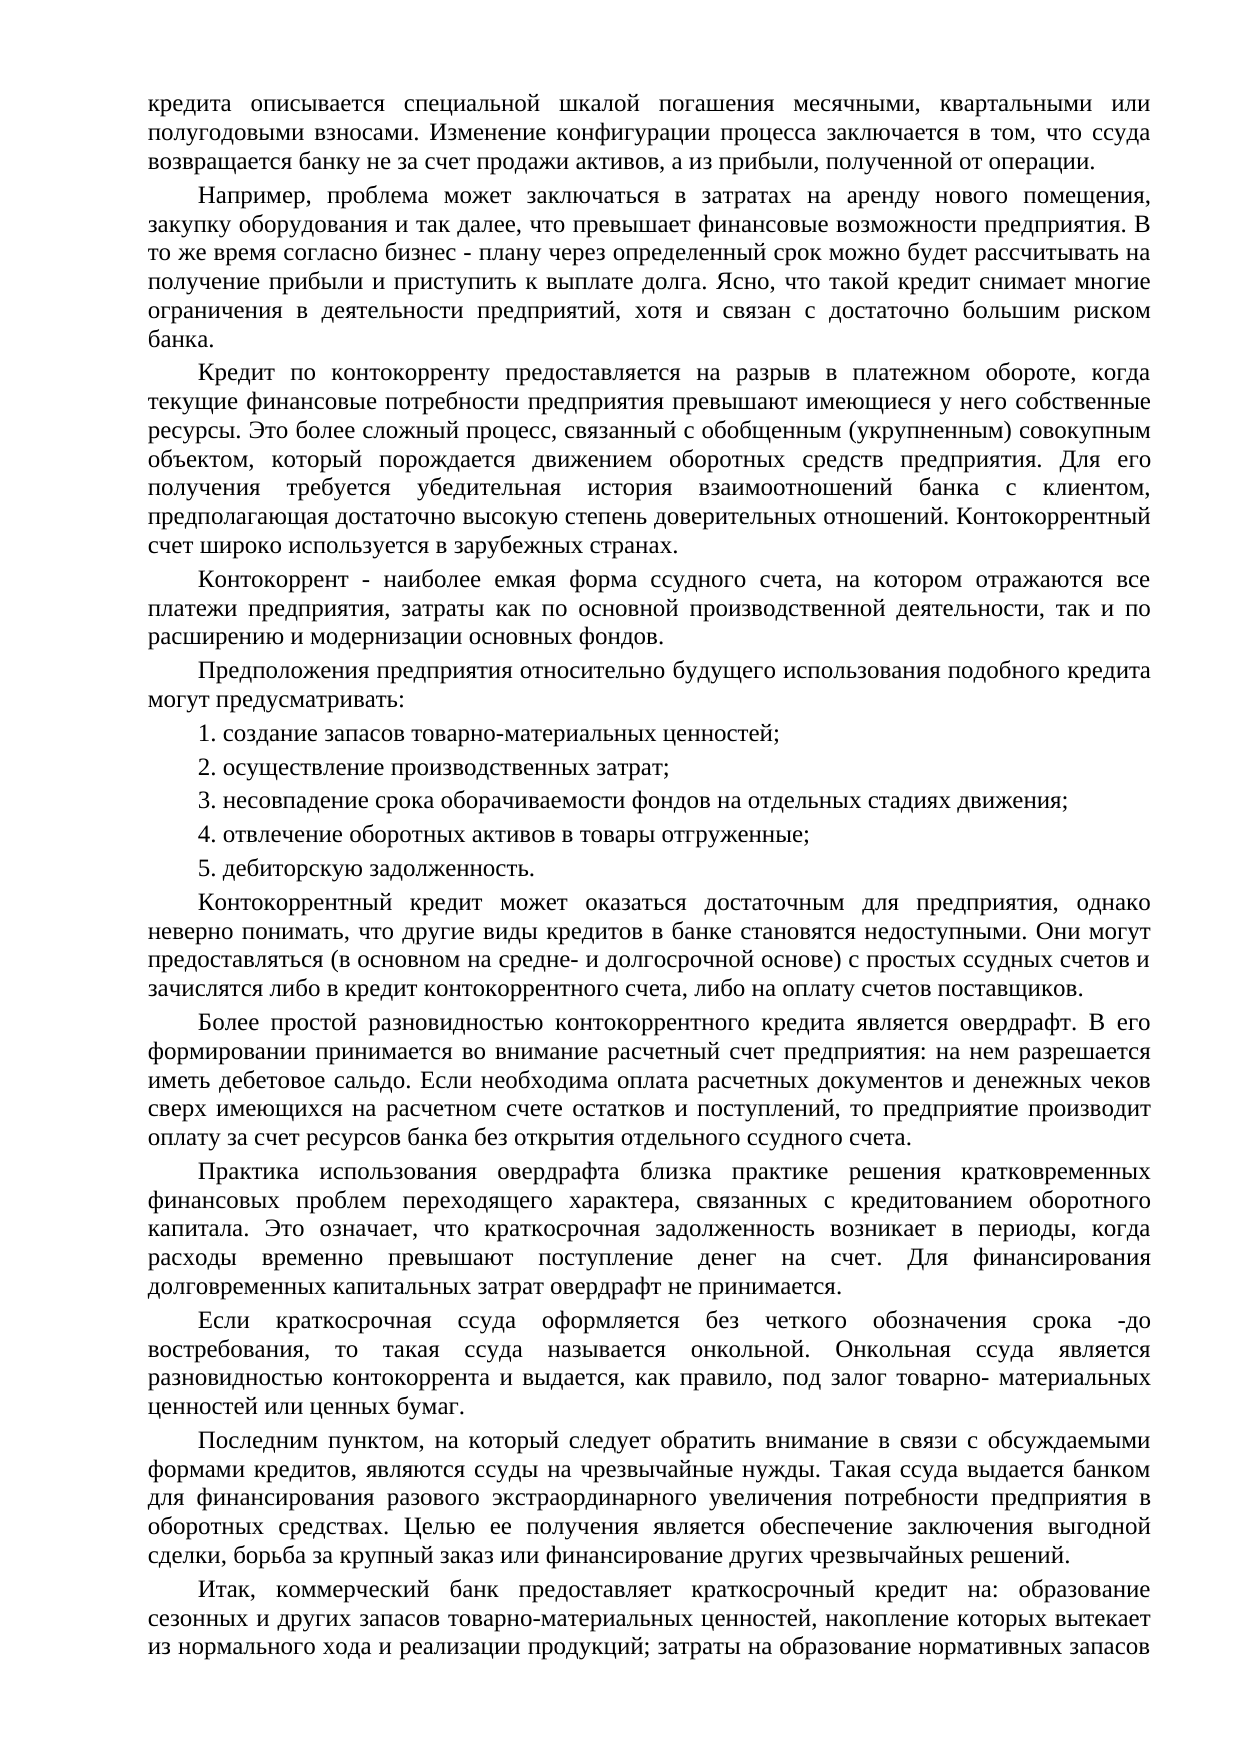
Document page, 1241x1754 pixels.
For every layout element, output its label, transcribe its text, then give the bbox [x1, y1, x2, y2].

text Последним пунктом, на который следует обратить внимание в связи с обсуждаемыми формами кредитов, являются ссуды на чрезвычайные нужды. Такая ссуда выдается банком для финансирования разового экстраординарного увеличения потребности предприятия в оборотных средствах. Целью ее получения является обеспечение заключения выгодной сделки, борьба за крупный заказ или финансирование других чрезвычайных решений. [148, 1425, 1152, 1569]
text Более простой разновидностью контокоррентного кредита является овердрафт. В его формировании принимается во внимание расчетный счет предприятия: на нем разрешается иметь дебетовое сальдо. Если необходима оплата расчетных документов и денежных чеков сверх имеющихся на расчетном счете остатков и поступлений, то предприятие производит оплату за счет ресурсов банка без открытия отдельного ссудного счета. [148, 1007, 1152, 1151]
text 3. несовпадение срока оборачиваемости фондов на отдельных стадиях движения; [148, 786, 1152, 814]
text Если краткосрочная ссуда оформляется без четкого обозначения срока -до востребования, то такая ссуда называется онкольной. Онкольная ссуда является разновидностью контокоррента и выдается, как правило, под залог товарно- материальных ценностей или ценных бумаг. [148, 1305, 1152, 1420]
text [148, 88, 1152, 175]
text Кредит по контокорренту предоставляется на разрыв в платежном обороте, когда текущие финансовые потребности предприятия превышают имеющиеся у него собственные ресурсы. Это более сложный процесс, связанный с обобщенным (укрупненным) совокупным объектом, который порождается движением оборотных средств предприятия. Для его получения требуется убедительная история взаимоотношений банка с клиентом, предполагающая достаточно высокую степень доверительных отношений. Контокоррентный счет широко используется в зарубежных странах. [148, 357, 1152, 559]
text Например, проблема может заключаться в затратах на аренду нового помещения, закупку оборудования и так далее, что превышает финансовые возможности предприятия. В то же время согласно бизнес - плану через определенный срок можно будет рассчитывать на получение прибыли и приступить к выплате долга. Ясно, что такой кредит снимает многие ограничения в деятельности предприятий, хотя и связан с достаточно большим риском банка. [148, 180, 1152, 352]
text 5. дебиторскую задолженность. [148, 853, 1152, 882]
text Предположения предприятия относительно будущего использования подобного кредита могут предусматривать: [148, 655, 1152, 713]
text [148, 1574, 1152, 1660]
text 1. создание запасов товарно-материальных ценностей; [148, 718, 1152, 747]
text Практика использования овердрафта близка практике решения кратковременных финансовых проблем переходящего характера, связанных с кредитованием оборотного капитала. Это означает, что краткосрочная задолженность возникает в периоды, когда расходы временно превышают поступление денег на счет. Для финансирования долговременных капитальных затрат овердрафт не принимается. [148, 1156, 1152, 1300]
text Контокоррент - наиболее емкая форма ссудного счета, на котором отражаются все платежи предприятия, затраты как по основной производственной деятельности, так и по расширению и модернизации основных фондов. [148, 564, 1152, 650]
text 4. отвлечение оборотных активов в товары отгруженные; [148, 819, 1152, 848]
text 2. осуществление производственных затрат; [148, 752, 1152, 780]
text Контокоррентный кредит может оказаться достаточным для предприятия, однако неверно понимать, что другие виды кредитов в банке становятся недоступными. Они могут предоставляться (в основном на средне- и долгосрочной основе) с простых ссудных счетов и зачислятся либо в кредит контокоррентного счета, либо на оплату счетов поставщиков. [148, 887, 1152, 1002]
